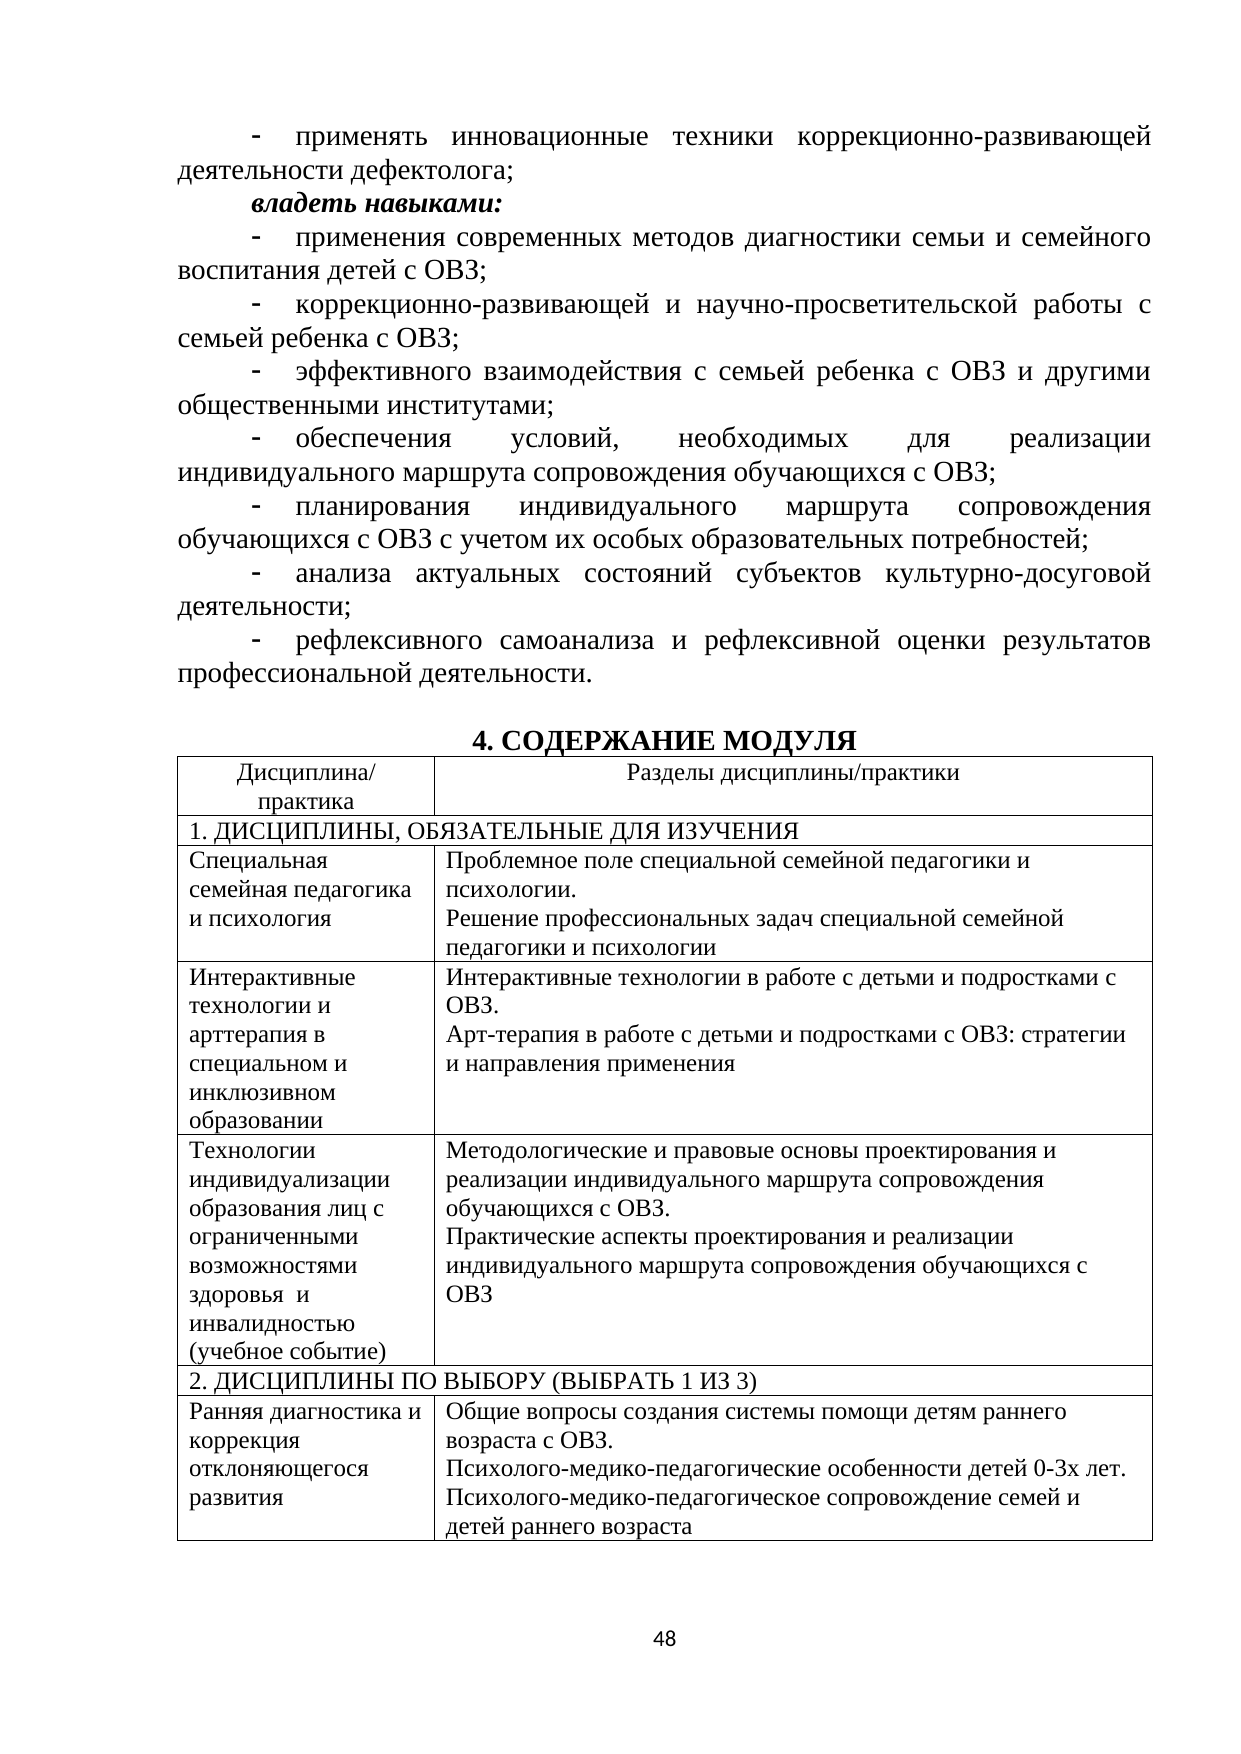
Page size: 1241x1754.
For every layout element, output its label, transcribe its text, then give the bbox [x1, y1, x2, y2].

list эффективного взаимодействия с семьей ребенка с ОВЗ и другими общественными институтами; [177, 353, 1152, 420]
list рефлексивного самоанализа и рефлексивной оценки результатов профессиональной деятельности. [177, 622, 1152, 689]
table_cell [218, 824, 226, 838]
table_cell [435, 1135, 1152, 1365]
list обеспечения условий, необходимых для реализации индивидуального маршрута сопровождения обучающихся с ОВЗ; [177, 420, 1152, 488]
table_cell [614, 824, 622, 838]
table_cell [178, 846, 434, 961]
list анализа актуальных состояний субъектов культурно-досуговой деятельности; [177, 555, 1152, 622]
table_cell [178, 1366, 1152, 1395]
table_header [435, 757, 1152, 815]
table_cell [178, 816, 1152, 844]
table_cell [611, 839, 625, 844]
list планирования индивидуального маршрута сопровождения обучающихся с ОВЗ с учетом их особых образовательных потребностей; [177, 488, 1152, 555]
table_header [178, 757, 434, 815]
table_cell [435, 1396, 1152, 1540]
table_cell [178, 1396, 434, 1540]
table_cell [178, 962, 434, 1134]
text 4. СОДЕРЖАНИЕ МОДУЛЯ [177, 723, 1152, 756]
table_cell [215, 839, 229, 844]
list коррекционно-развивающей и научно-просветительской работы с семьей ребенка с ОВЗ; [177, 286, 1152, 353]
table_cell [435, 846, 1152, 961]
list применения современных методов диагностики семьи и семейного воспитания детей с ОВЗ; [177, 219, 1152, 286]
text владеть навыками: [177, 185, 1152, 219]
list применять инновационные техники коррекционно-развивающей деятельности дефектолога; [177, 118, 1152, 185]
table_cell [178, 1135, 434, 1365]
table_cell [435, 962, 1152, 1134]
